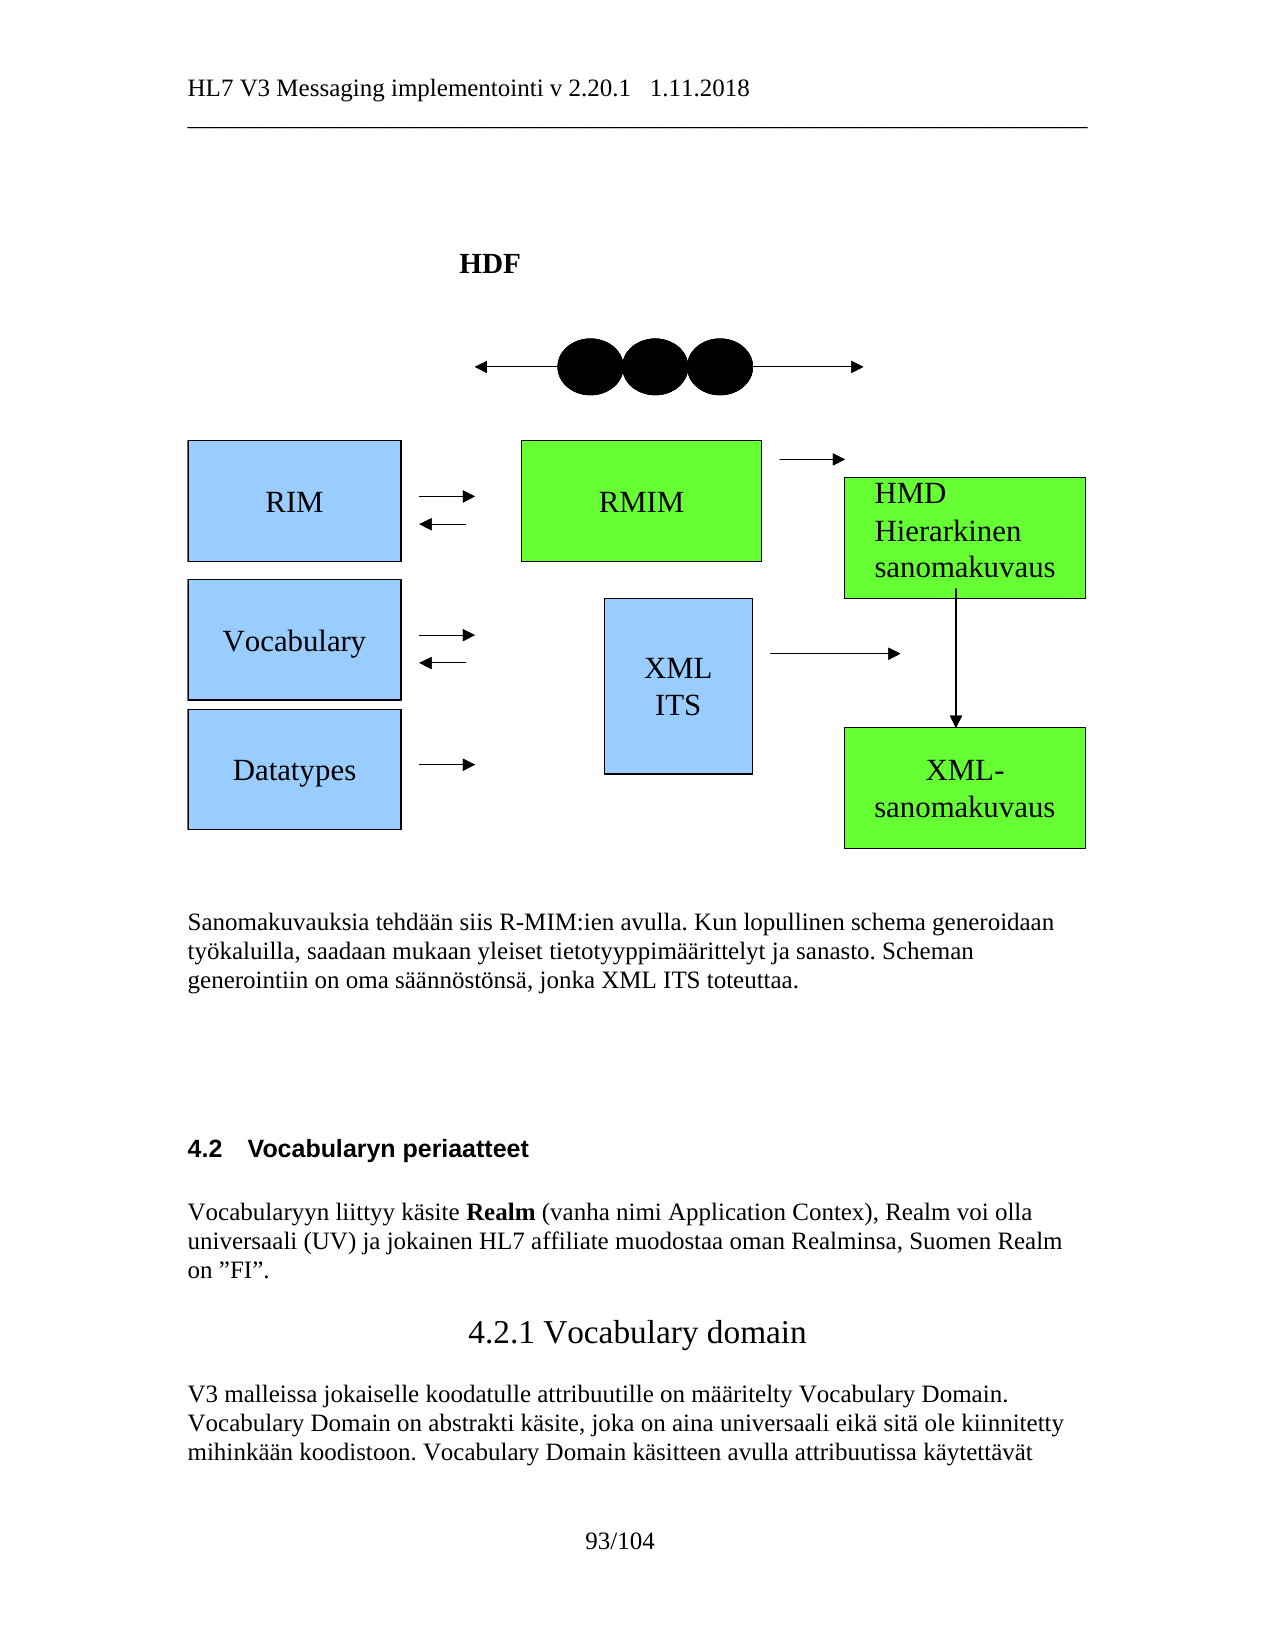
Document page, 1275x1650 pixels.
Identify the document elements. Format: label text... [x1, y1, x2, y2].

text Vocabularyyn liittyy käsite Realm (vanha nimi Application Contex), Realm voi olla universaali (UV) ja jokainen HL7 affiliate muodostaa oman Realminsa, Suomen Realm on ”FI”. [187, 1197, 1087, 1284]
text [187, 1379, 1087, 1466]
text HDF [187, 246, 1087, 279]
text Sanomakuvauksia tehdään siis R-MIM:ien avulla. Kun lopullinen schema generoidaan työkaluilla, saadaan mukaan yleiset tietotyyppimäärittelyt ja sanasto. Scheman generointiin on oma säännöstönsä, jonka XML ITS toteuttaa. [187, 907, 1087, 994]
subtitle Vocabularyn periaatteet [187, 1134, 1087, 1162]
subtitle Vocabulary domain [187, 1312, 1087, 1351]
